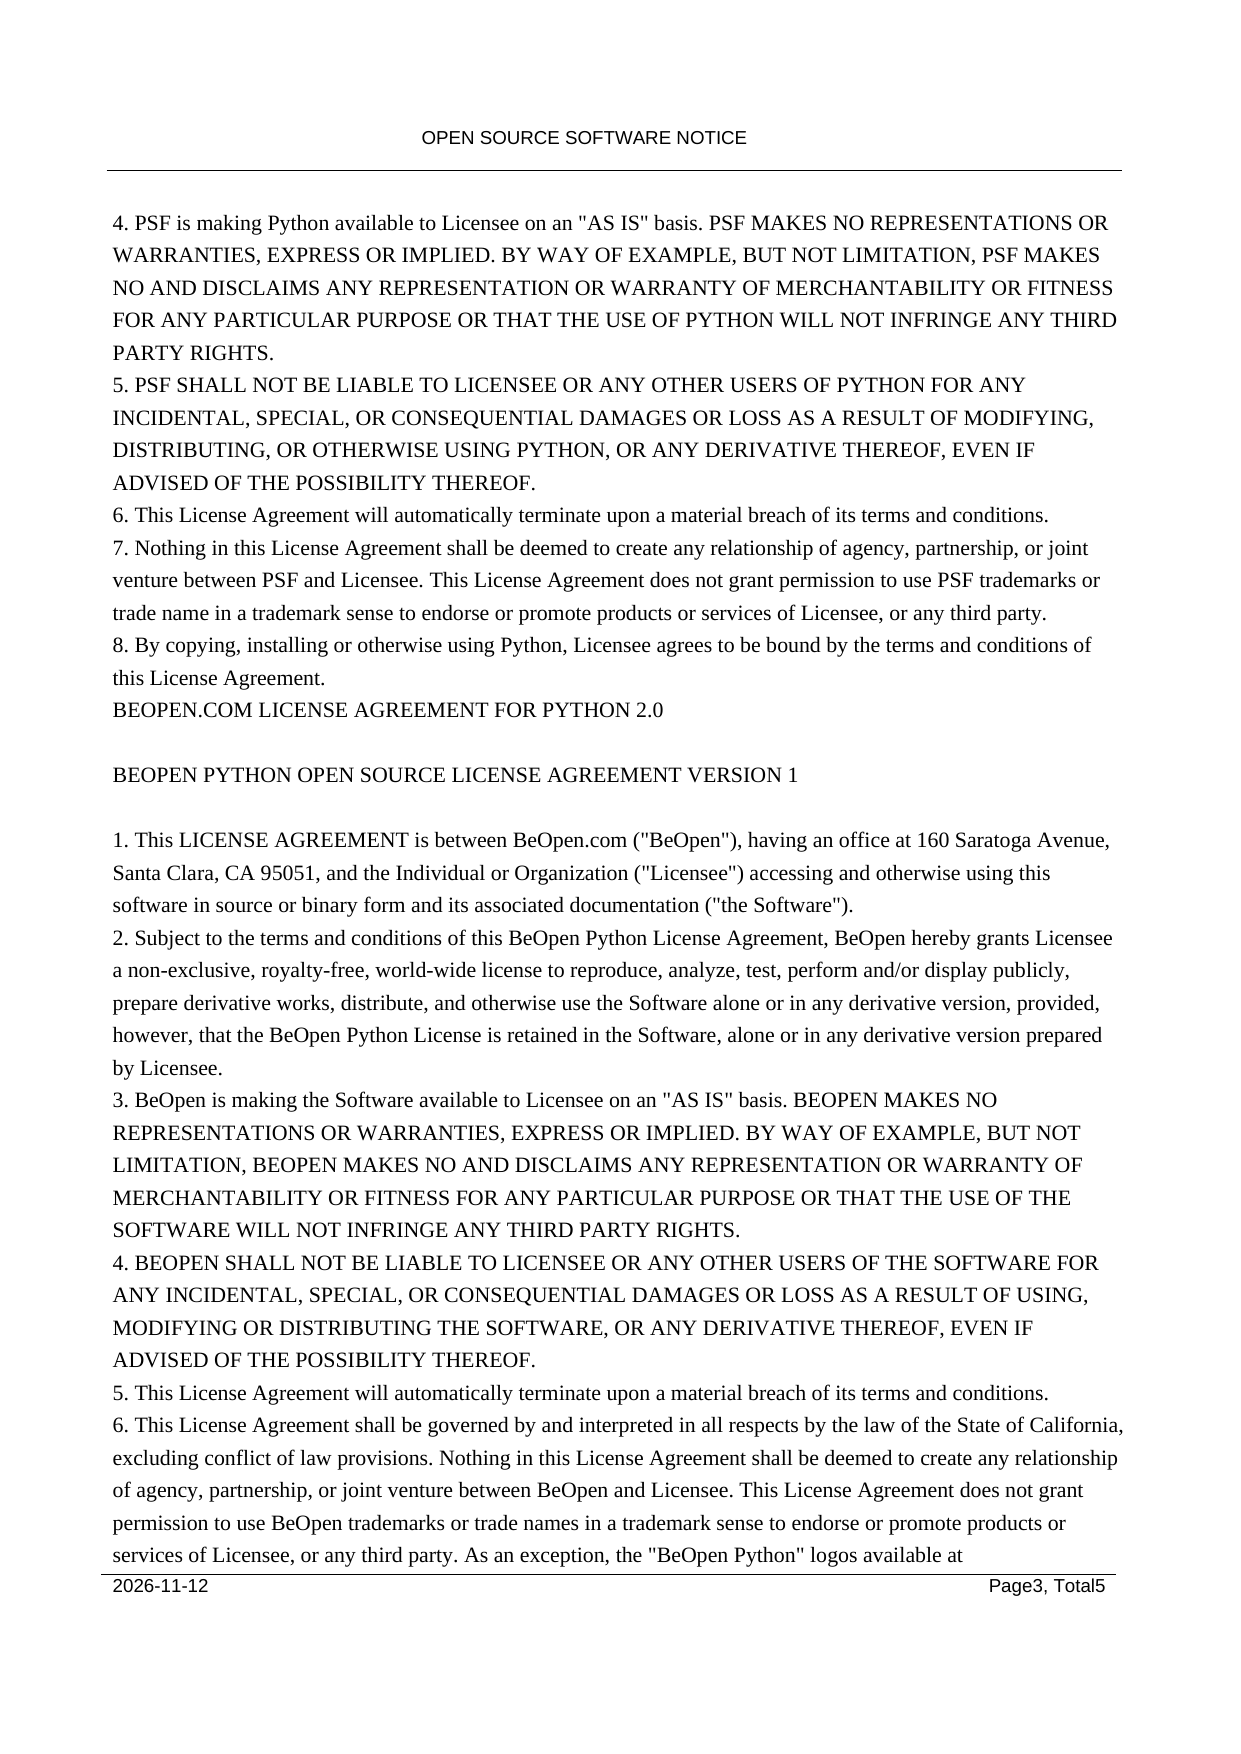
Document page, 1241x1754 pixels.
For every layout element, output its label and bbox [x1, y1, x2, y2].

text [112, 206, 1128, 1571]
